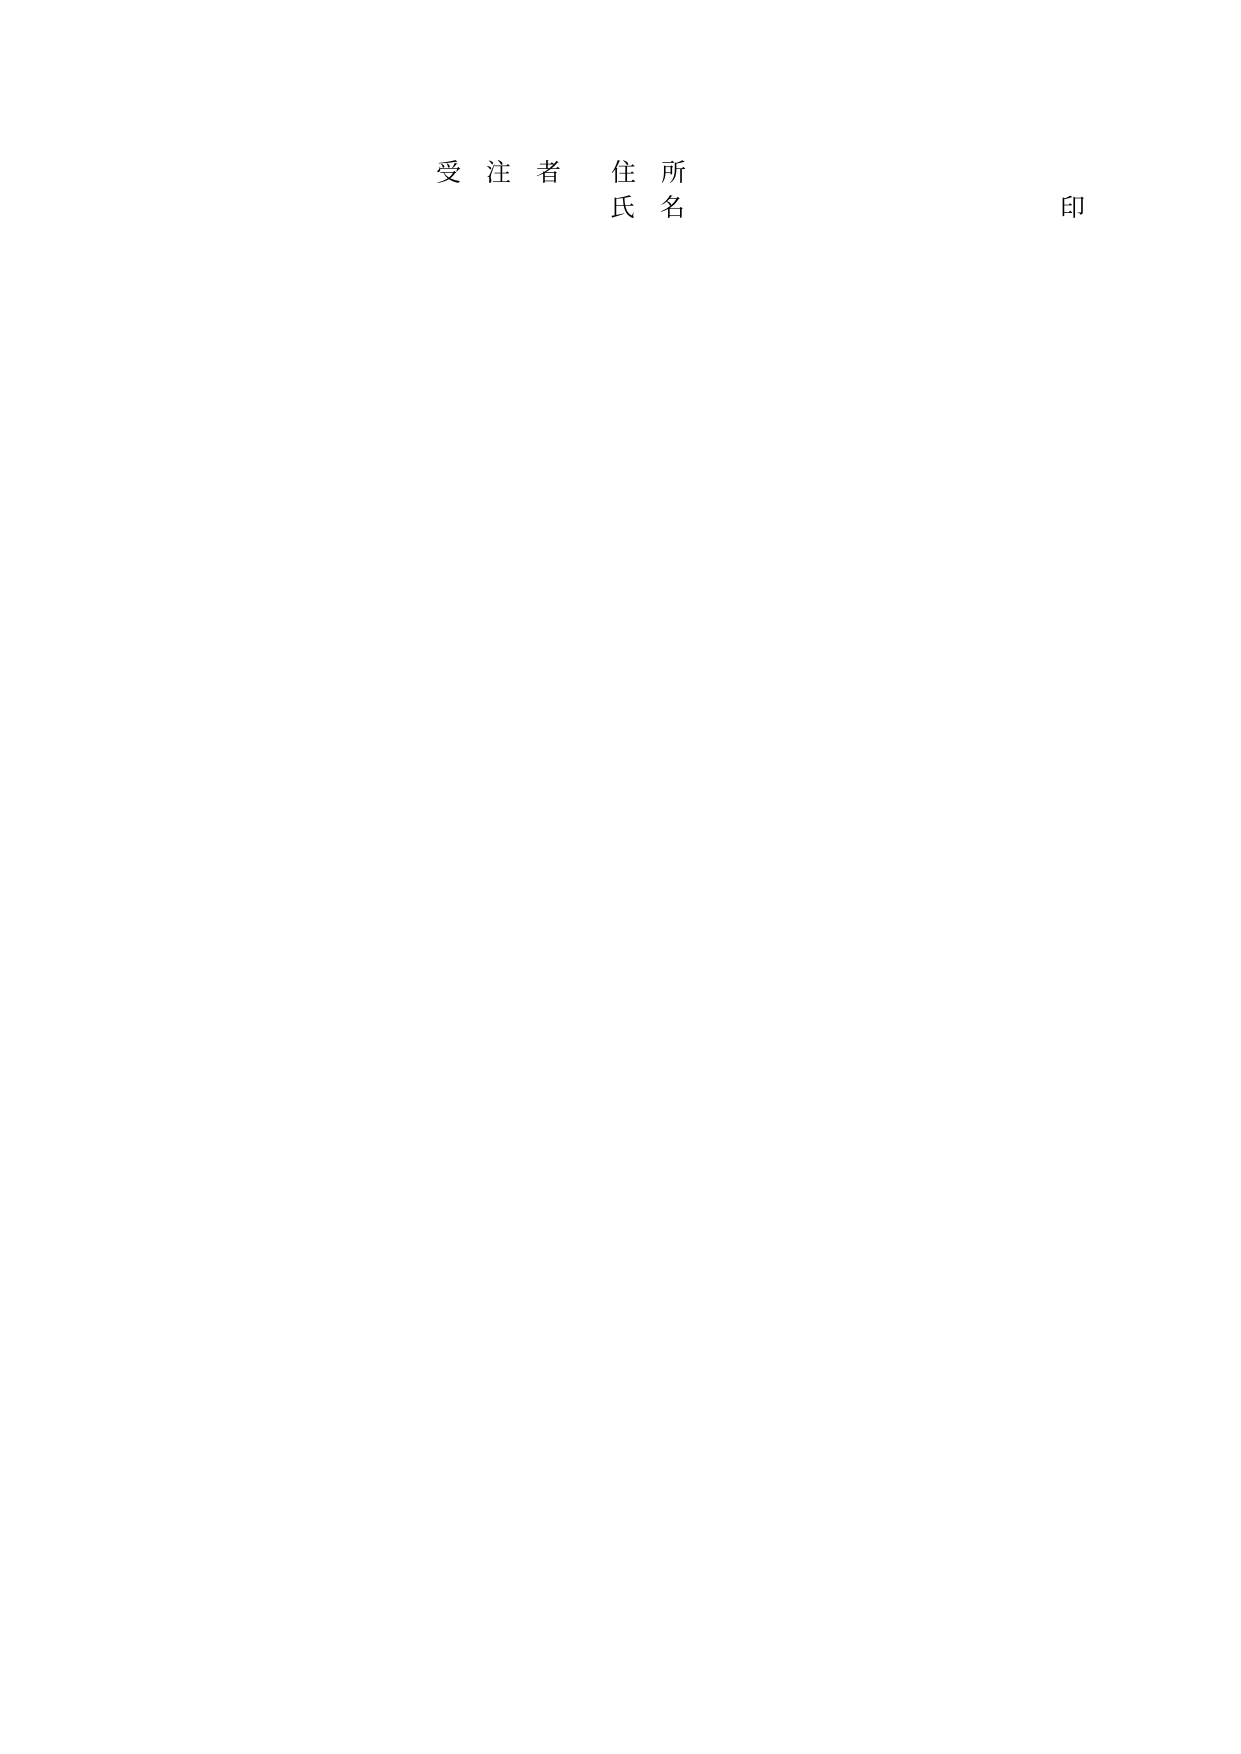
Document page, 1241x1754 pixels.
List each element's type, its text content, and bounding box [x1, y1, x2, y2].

text 氏 名 印 [118, 188, 1122, 224]
text 受 注 者 住 所 [118, 152, 1122, 188]
